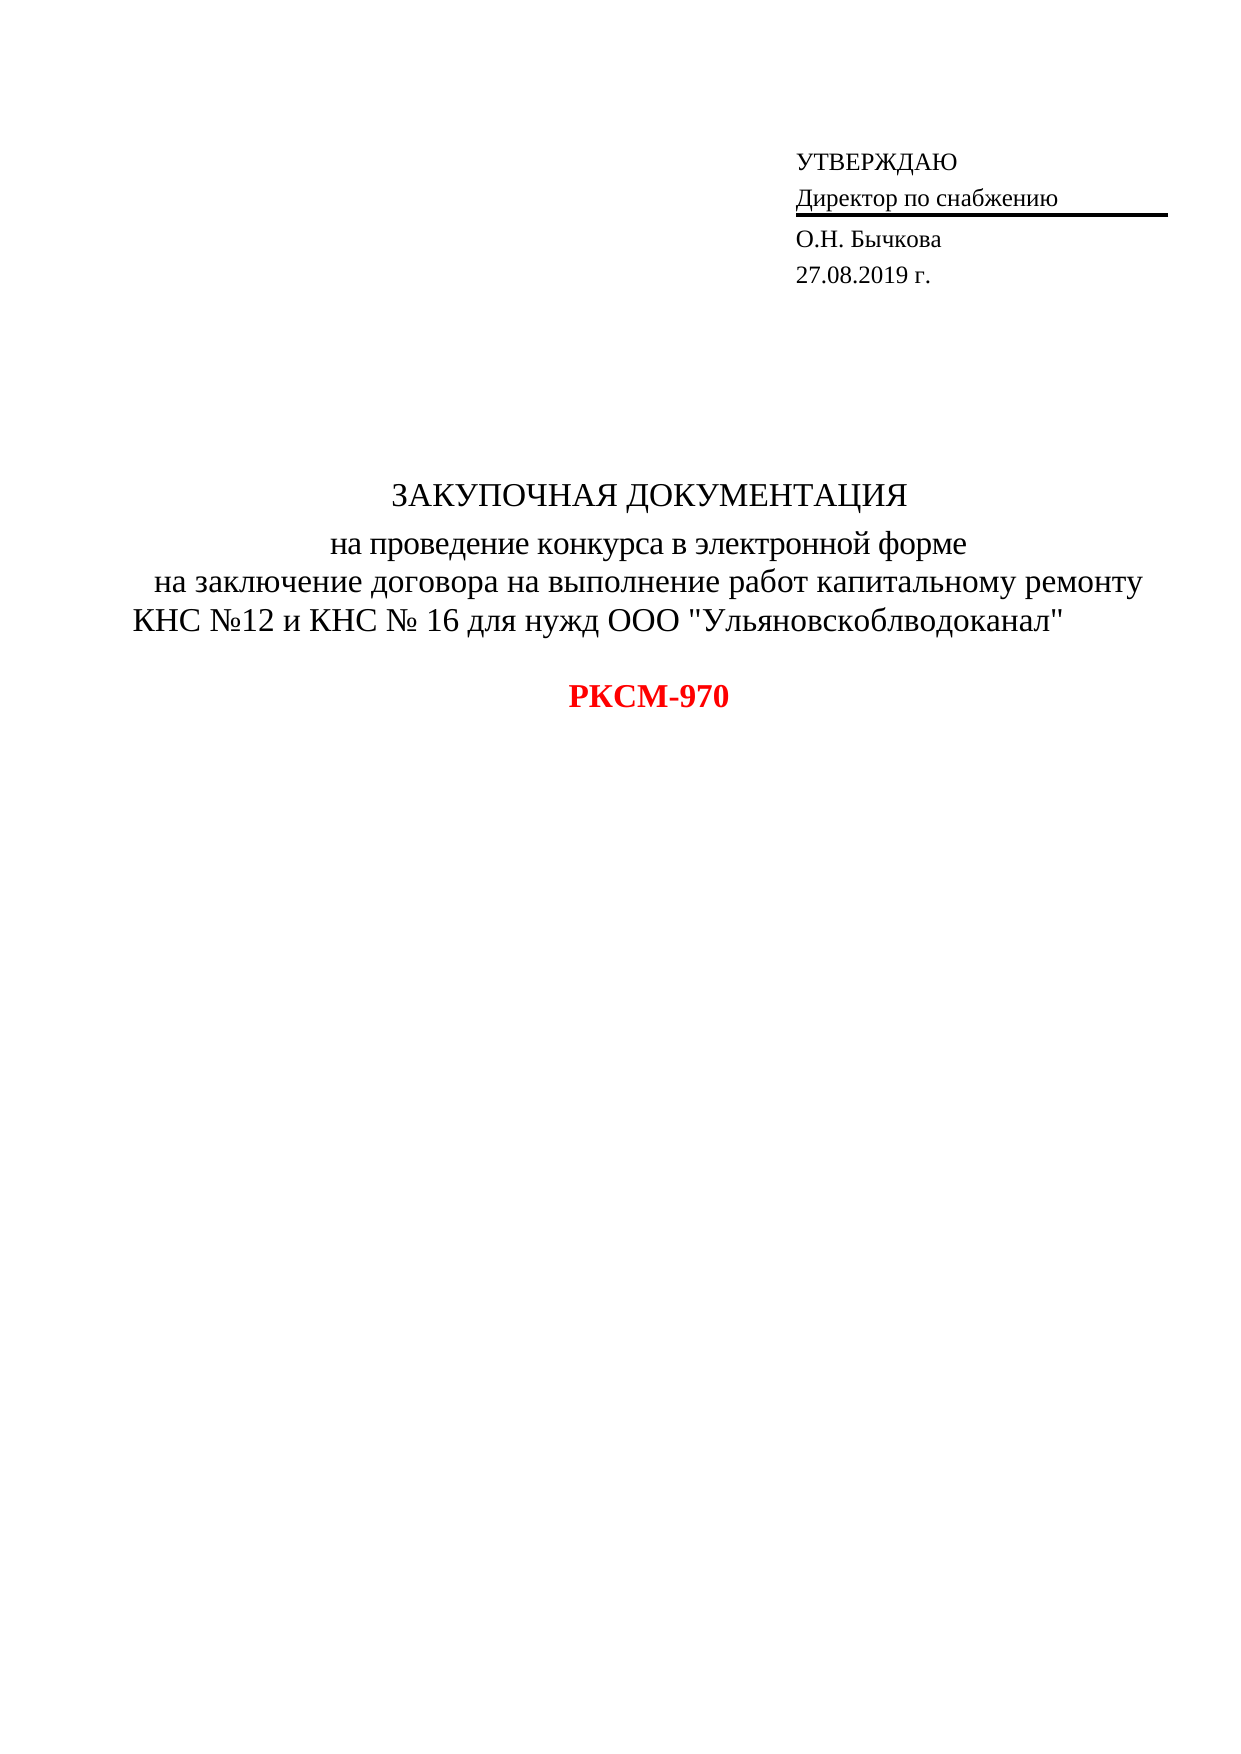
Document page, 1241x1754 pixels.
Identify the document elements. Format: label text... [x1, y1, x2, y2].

text РКСМ-970 [131, 677, 1166, 715]
text Директор по снабжению [796, 183, 1168, 213]
text на заключение договора на выполнение работ капитальному ремонту КНС №12 и КНС № 16 для нужд ООО "Ульяновскоблводоканал" [131, 562, 1166, 677]
text на проведение конкурса в электронной форме [131, 523, 1166, 562]
text ЗАКУПОЧНАЯ ДОКУМЕНТАЦИЯ [131, 475, 1168, 514]
text О.Н. Бычкова [796, 224, 1168, 252]
text 27.08.2019 г. [796, 260, 1168, 288]
text УТВЕРЖДАЮ [796, 147, 1168, 175]
